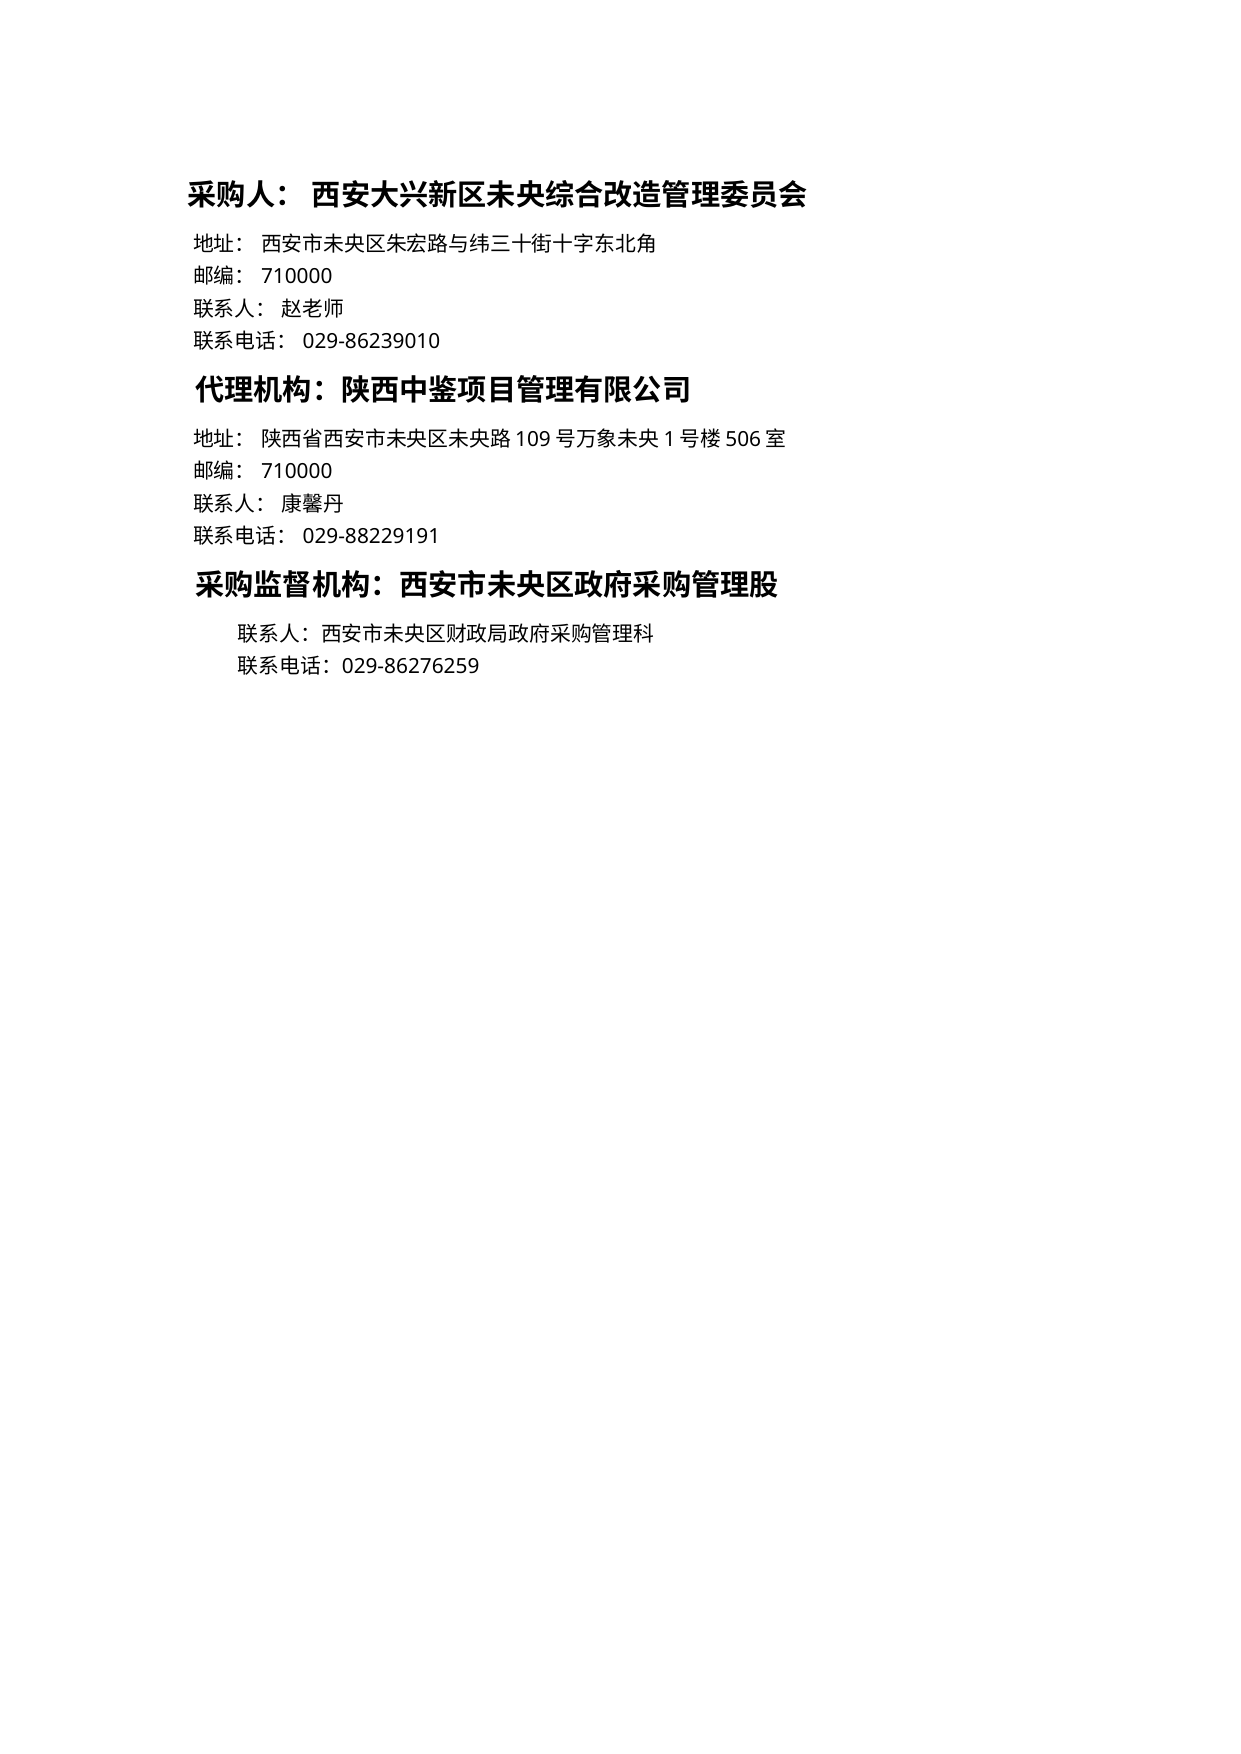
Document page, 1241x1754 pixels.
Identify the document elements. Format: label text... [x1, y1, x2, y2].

text 联系电话： 029-88229191 [187, 519, 1053, 552]
text 地址： 西安市未央区朱宏路与纬三十街十字东北角 [187, 227, 1053, 259]
text 联系人： 赵老师 [187, 292, 1053, 324]
text 联系电话：029-86276259 [187, 649, 1053, 682]
text 联系人：西安市未央区财政局政府采购管理科 [187, 617, 1053, 649]
text 联系人： 康馨丹 [187, 487, 1053, 519]
text 采购监督机构：西安市未央区政府采购管理股 [187, 552, 1053, 617]
text 地址： 陕西省西安市未央区未央路109号万象未央1号楼506室 [187, 422, 1053, 454]
text 代理机构：陕西中鉴项目管理有限公司 [187, 357, 1053, 422]
text 邮编： 710000 [187, 259, 1053, 292]
text 采购人： 西安大兴新区未央综合改造管理委员会 [187, 162, 1053, 227]
text 邮编： 710000 [187, 454, 1053, 487]
text 联系电话： 029-86239010 [187, 324, 1053, 357]
